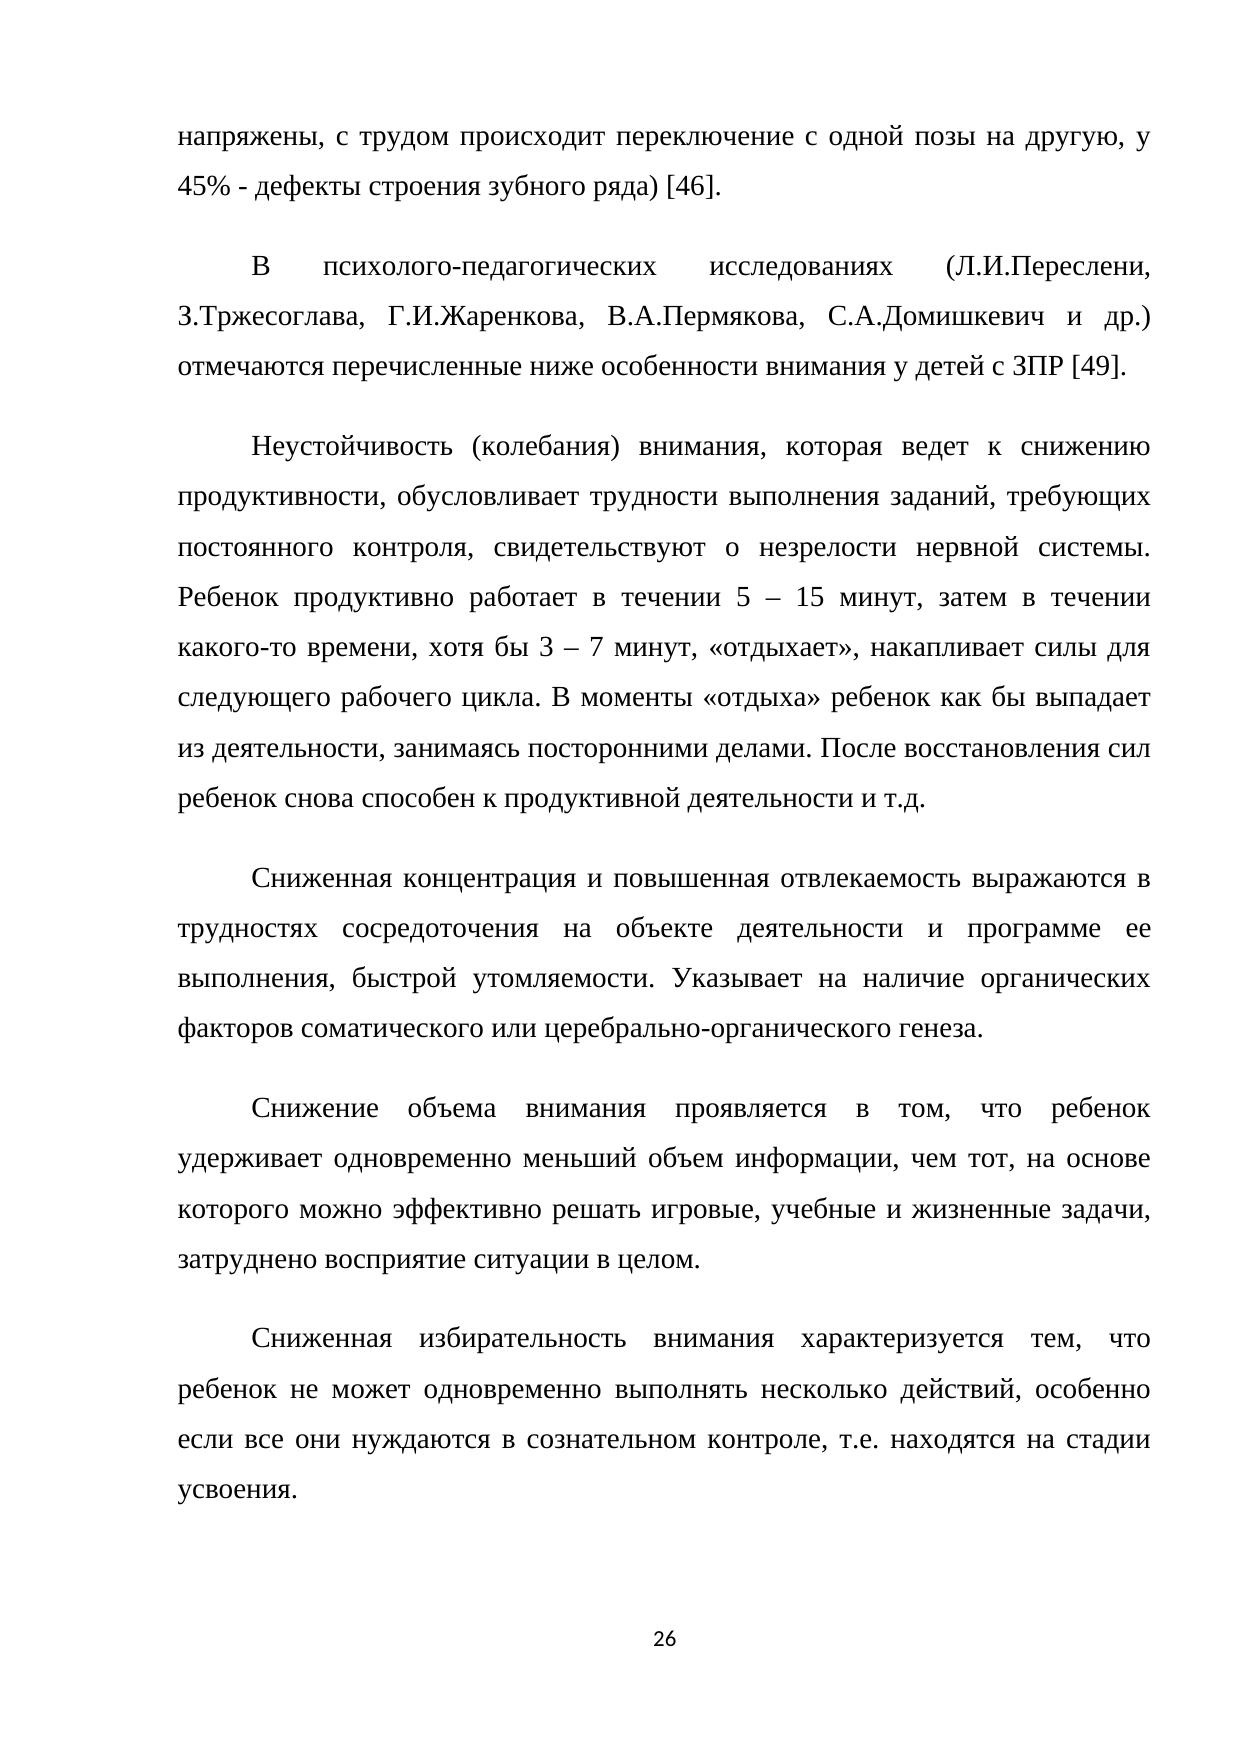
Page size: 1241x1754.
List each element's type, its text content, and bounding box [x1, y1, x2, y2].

text Неустойчивость (колебания) внимания, которая ведет к снижению продуктивности, обусловливает трудности выполнения заданий, требующих постоянного контроля, свидетельствуют о незрелости нервной системы. Ребенок продуктивно работает в течении 5 – 15 минут, затем в течении какого-то времени, хотя бы 3 – 7 минут, «отдыхает», накапливает силы для следующего рабочего цикла. В моменты «отдыха» ребенок как бы выпадает из деятельности, занимаясь посторонними делами. После восстановления сил ребенок снова способен к продуктивной деятельности и т.д. [177, 428, 1152, 814]
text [177, 118, 1152, 202]
text Сниженная избирательность внимания характеризуется тем, что ребенок не может одновременно выполнять несколько действий, особенно если все они нуждаются в сознательном контроле, т.е. находятся на стадии усвоения. [177, 1321, 1152, 1505]
text Сниженная концентрация и повышенная отвлекаемость выражаются в трудностях сосредоточения на объекте деятельности и программе ее выполнения, быстрой утомляемости. Указывает на наличие органических факторов соматического или церебрально-органического генеза. [177, 860, 1152, 1044]
text Снижение объема внимания проявляется в том, что ребенок удерживает одновременно меньший объем информации, чем тот, на основе которого можно эффективно решать игровые, учебные и жизненные задачи, затруднено восприятие ситуации в целом. [177, 1090, 1152, 1274]
text В психолого-педагогических исследованиях (Л.И.Переслени, З.Тржесоглава, Г.И.Жаренкова, В.А.Пермякова, С.А.Домишкевич и др.) отмечаются перечисленные ниже особенности внимания у детей с ЗПР [49]. [177, 248, 1152, 382]
